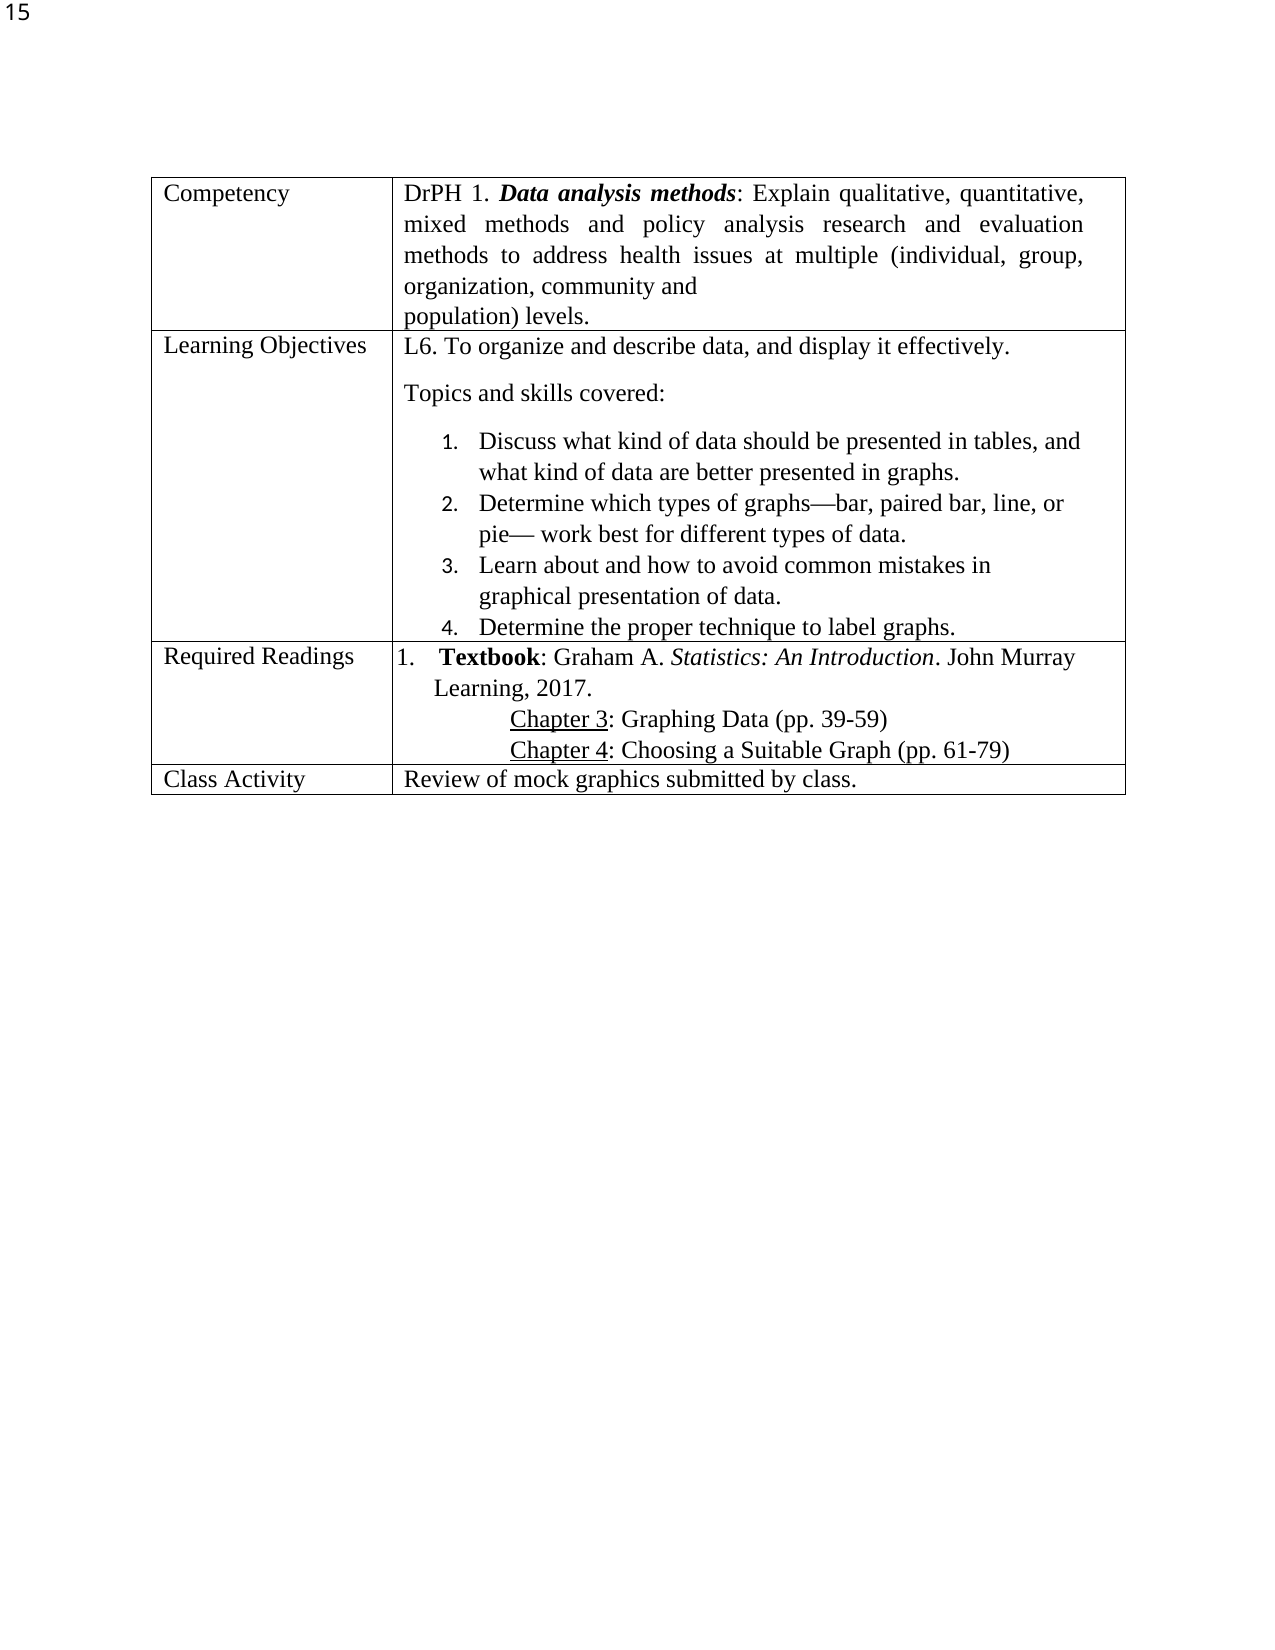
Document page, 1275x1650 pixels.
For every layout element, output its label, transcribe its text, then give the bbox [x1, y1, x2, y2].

table_cell Class Activity [152, 765, 392, 794]
table_cell Review of mock graphics submitted by class. [393, 765, 1125, 794]
table_cell 1. Textbook: Graham A. Statistics: An Introduction. John Murray Learning, 2017. Chapter 3: Graphing Data (pp. 39-59) Chapter 4: Choosing a Suitable Graph (pp. 61-79) [393, 642, 1125, 764]
table_cell Required Readings [152, 642, 392, 764]
table_header Competency [152, 178, 392, 330]
table_header DrPH 1. Data analysis methods: Explain qualitative, quantitative, mixed methods and policy analysis research and evaluation methods to address health issues at multiple (individual, group, organization, community and population) levels. [393, 178, 1125, 330]
table_cell Learning Objectives [152, 331, 392, 641]
table_cell L6. To organize and describe data, and display it effectively. Topics and skills covered: Discuss what kind of data should be presented in tables, and what kind of data are better presented in graphs. Determine which types of graphs—bar, paired bar, line, or pie— work best for different types of data. Learn about and how to avoid common mistakes in graphical presentation of data. Determine the proper technique to label graphs. [393, 331, 1125, 641]
